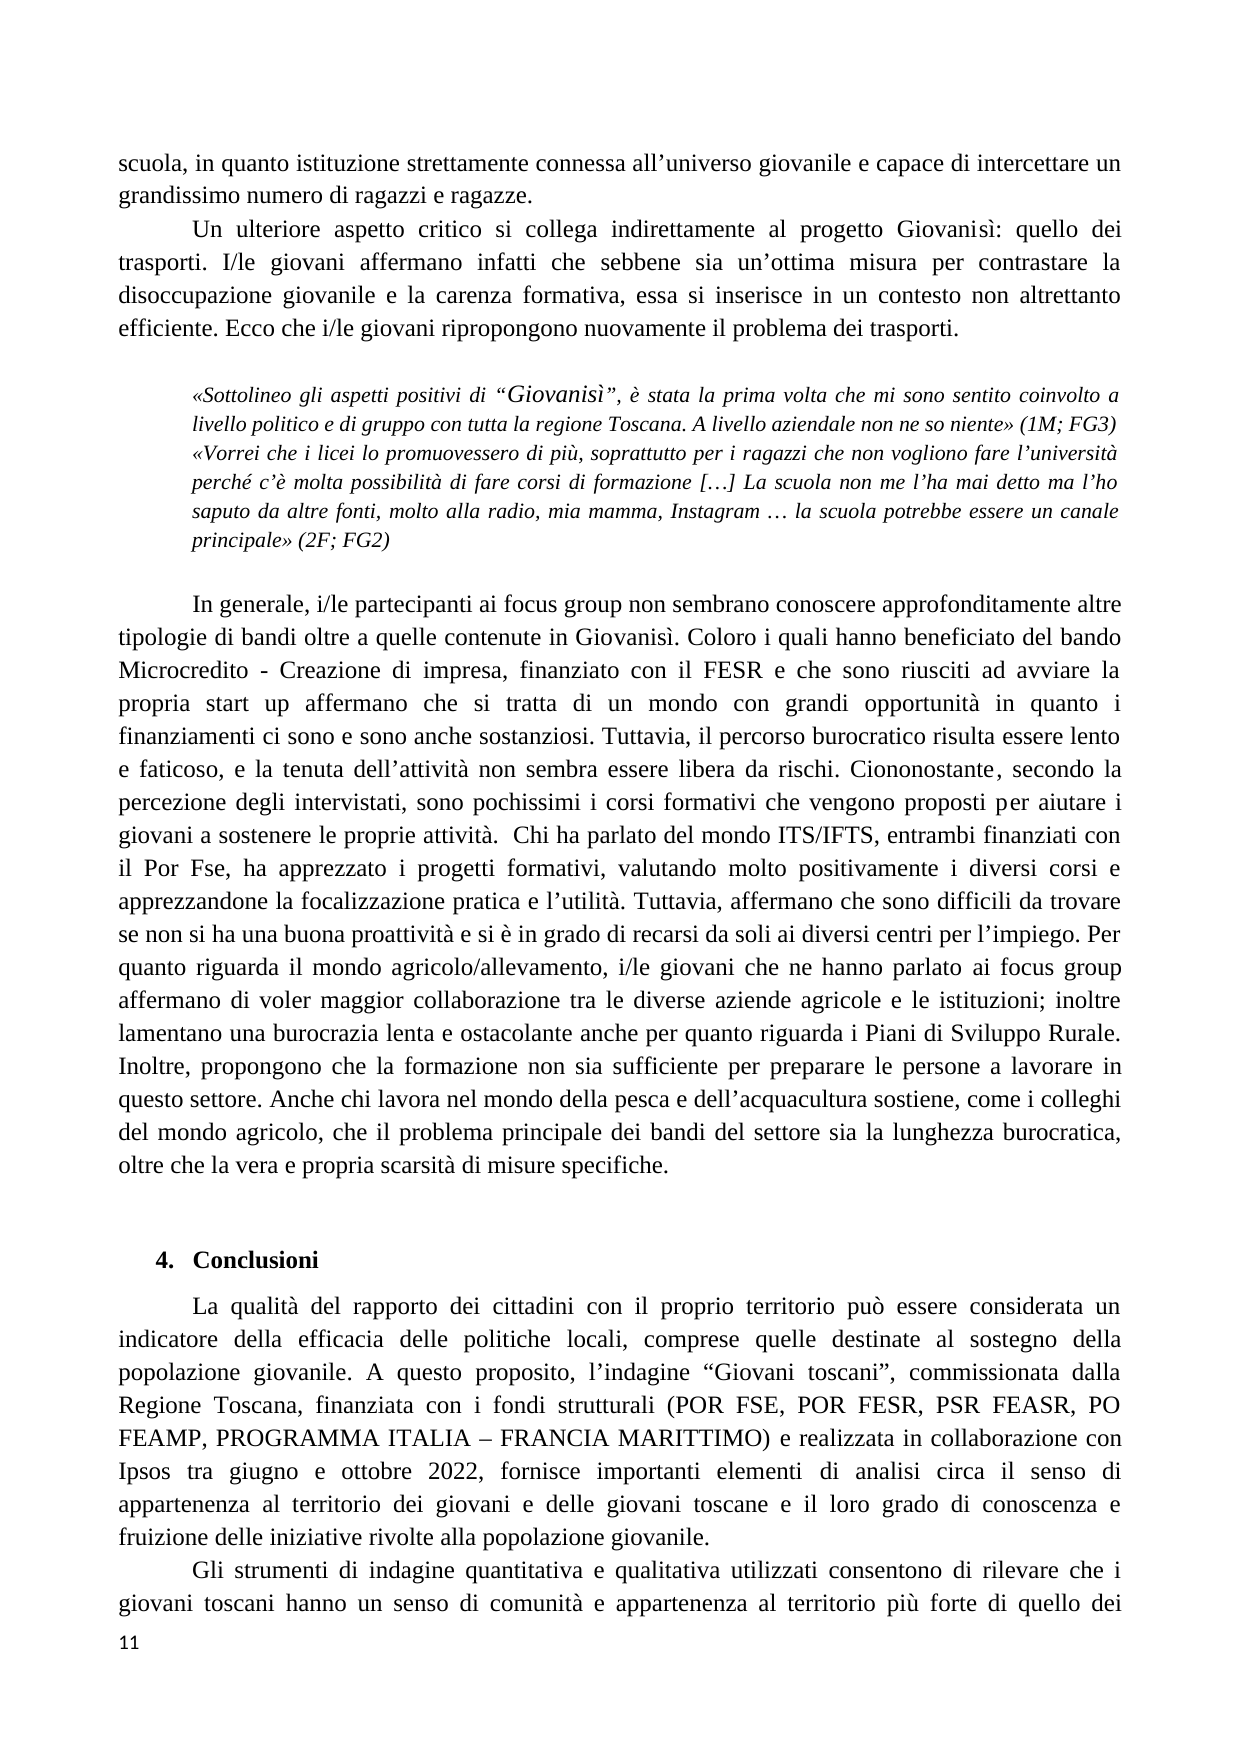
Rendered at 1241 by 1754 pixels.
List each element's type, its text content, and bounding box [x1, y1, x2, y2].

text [118, 148, 1122, 209]
text «Vorrei che i licei lo promuovessero di più, soprattutto per i ragazzi che non vogliono fare l’università perché c’è molta possibilità di fare corsi di formazione […] La scuola non me l’ha mai detto ma l’ho saputo da altre fonti, molto alla radio, mia mamma, Instagram … la scuola potrebbe essere un canale principale» (2F; FG2) [192, 440, 1122, 552]
text «Sottolineo gli aspetti positivi di “Giovanisì”, è stata la prima volta che mi sono sentito coinvolto a livello politico e di gruppo con tutta la regione Toscana. A livello aziendale non ne so niente» (1M; FG3) [192, 379, 1122, 436]
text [118, 1555, 1122, 1617]
list Conclusioni [155, 1245, 1122, 1274]
text In generale, i/le partecipanti ai focus group non sembrano conoscere approfonditamente altre tipologie di bandi oltre a quelle contenute in Giovanisì. Coloro i quali hanno beneficiato del bando Microcredito - Creazione di impresa, finanziato con il FESR e che sono riusciti ad avviare la propria start up affermano che si tratta di un mondo con grandi opportunità in quanto i finanziamenti ci sono e sono anche sostanziosi. Tuttavia, il percorso burocratico risulta essere lento e faticoso, e la tenuta dell’attività non sembra essere libera da rischi. Ciononostante, secondo la percezione degli intervistati, sono pochissimi i corsi formativi che vengono proposti per aiutare i giovani a sostenere le proprie attività. Chi ha parlato del mondo ITS/IFTS, entrambi finanziati con il Por Fse, ha apprezzato i progetti formativi, valutando molto positivamente i diversi corsi e apprezzandone la focalizzazione pratica e l’utilità. Tuttavia, affermano che sono difficili da trovare se non si ha una buona proattività e si è in grado di recarsi da soli ai diversi centri per l’impiego. Per quanto riguarda il mondo agricolo/allevamento, i/le giovani che ne hanno parlato ai focus group affermano di voler maggior collaborazione tra le diverse aziende agricole e le istituzioni; inoltre lamentano una burocrazia lenta e ostacolante anche per quanto riguarda i Piani di Sviluppo Rurale. Inoltre, propongono che la formazione non sia sufficiente per preparare le persone a lavorare in questo settore. Anche chi lavora nel mondo della pesca e dell’acquacultura sostiene, come i colleghi del mondo agricolo, che il problema principale dei bandi del settore sia la lunghezza burocratica, oltre che la vera e propria scarsità di misure specifiche. [118, 589, 1122, 1179]
text La qualità del rapporto dei cittadini con il proprio territorio può essere considerata un indicatore della efficacia delle politiche locali, comprese quelle destinate al sostegno della popolazione giovanile. A questo proposito, l’indagine “Giovani toscani”, commissionata dalla Regione Toscana, finanziata con i fondi strutturali (POR FSE, POR FESR, PSR FEASR, PO FEAMP, PROGRAMMA ITALIA – FRANCIA MARITTIMO) e realizzata in collaborazione con Ipsos tra giugno e ottobre 2022, fornisce importanti elementi di analisi circa il senso di appartenenza al territorio dei giovani e delle giovani toscane e il loro grado di conoscenza e fruizione delle iniziative rivolte alla popolazione giovanile. [118, 1291, 1122, 1551]
text Un ulteriore aspetto critico si collega indirettamente al progetto Giovanisì: quello dei trasporti. I/le giovani affermano infatti che sebbene sia un’ottima misura per contrastare la disoccupazione giovanile e la carenza formativa, essa si inserisce in un contesto non altrettanto efficiente. Ecco che i/le giovani ripropongono nuovamente il problema dei trasporti. [118, 214, 1122, 341]
